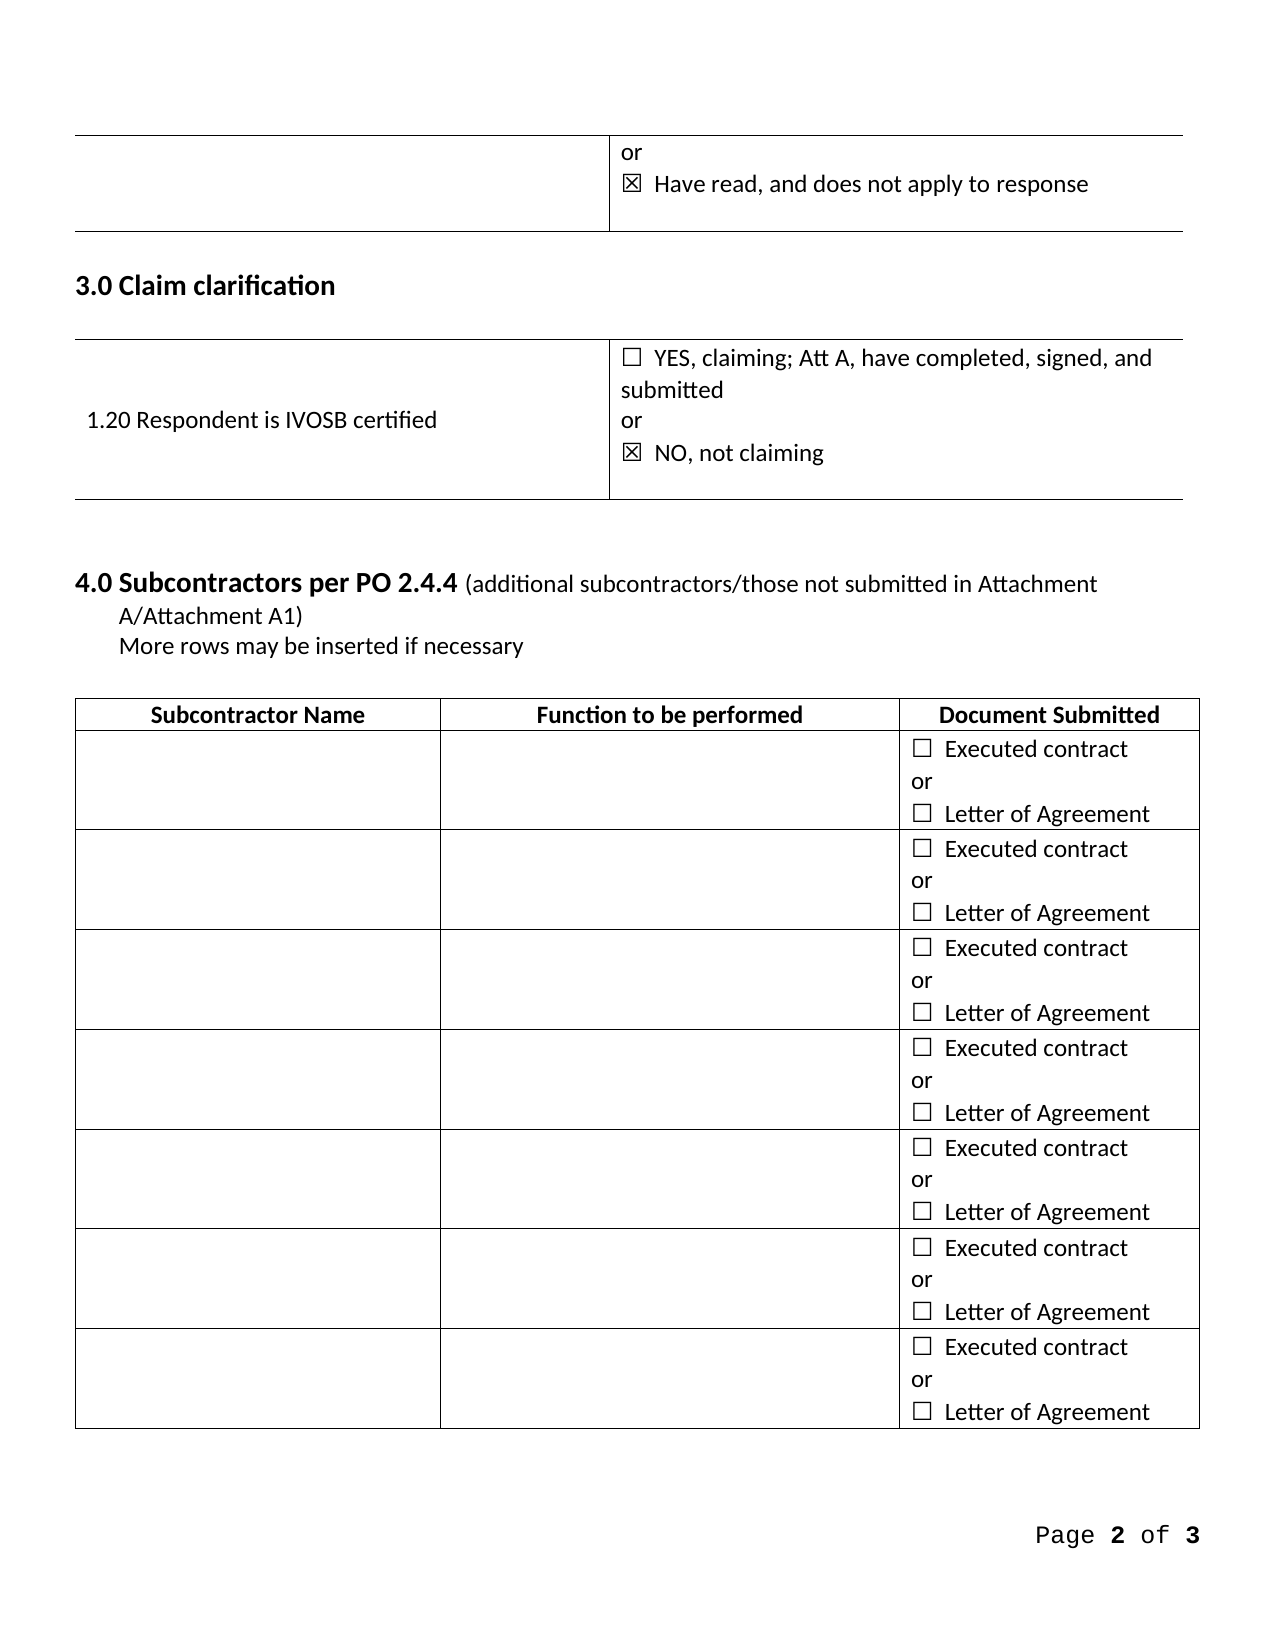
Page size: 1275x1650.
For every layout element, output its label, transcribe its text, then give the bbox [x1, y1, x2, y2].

table_header Subcontractor Name [76, 699, 440, 730]
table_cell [610, 136, 1182, 231]
table_cell Executed contract or Letter of Agreement [900, 731, 1199, 829]
table_cell Executed contract or Letter of Agreement [900, 1329, 1199, 1427]
table_header YES, claiming; Att A, have completed, signed, and submitted or NO, not claiming [610, 340, 1182, 499]
text More rows may be inserted if necessary [119, 631, 1200, 661]
table_cell [76, 1030, 440, 1128]
table_cell Executed contract or Letter of Agreement [900, 1130, 1199, 1228]
table_cell [441, 731, 899, 829]
table_cell Executed contract or Letter of Agreement [900, 830, 1199, 929]
table_header Document Submitted [900, 699, 1199, 730]
table_cell [76, 731, 440, 829]
table_cell [76, 830, 440, 929]
list Subcontractors per PO 2.4.4 (additional subcontractors/those not submitted in Attachment A/Attachment A1) [75, 564, 1200, 631]
table_cell [76, 1329, 440, 1427]
table_cell [441, 830, 899, 929]
table_cell [76, 930, 440, 1029]
table_cell [441, 1130, 899, 1228]
table_cell Executed contract or Letter of Agreement [900, 930, 1199, 1029]
list Claim clarification [75, 267, 1200, 303]
table_cell [76, 1130, 440, 1228]
table_cell [441, 1329, 899, 1427]
table_cell [441, 1030, 899, 1128]
table_cell Executed contract or Letter of Agreement [900, 1030, 1199, 1128]
table_header 1.20 Respondent is IVOSB certified [75, 340, 609, 499]
table_header Function to be performed [441, 699, 899, 730]
table_cell [76, 1229, 440, 1328]
table_cell [441, 1229, 899, 1328]
table_cell Executed contract or Letter of Agreement [900, 1229, 1199, 1328]
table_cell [75, 136, 609, 231]
table_cell [441, 930, 899, 1029]
